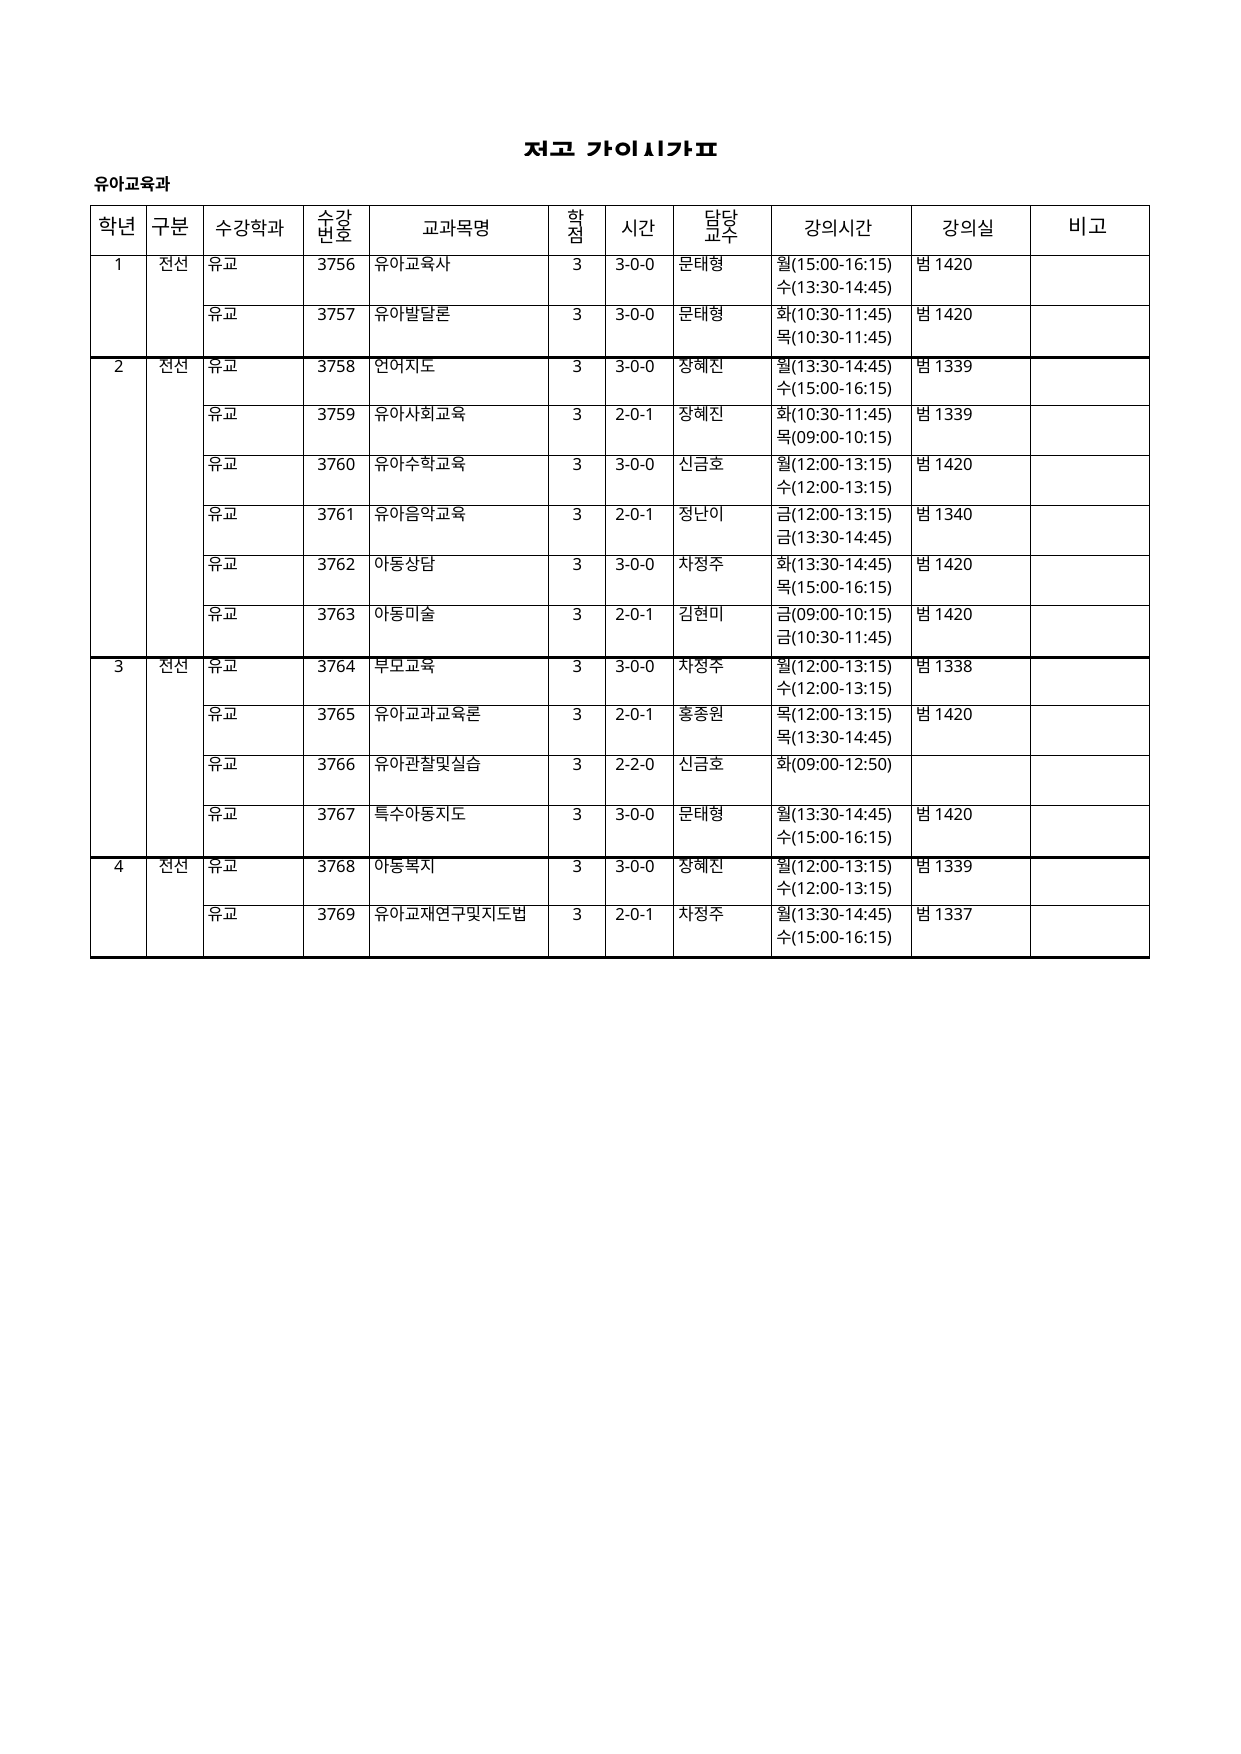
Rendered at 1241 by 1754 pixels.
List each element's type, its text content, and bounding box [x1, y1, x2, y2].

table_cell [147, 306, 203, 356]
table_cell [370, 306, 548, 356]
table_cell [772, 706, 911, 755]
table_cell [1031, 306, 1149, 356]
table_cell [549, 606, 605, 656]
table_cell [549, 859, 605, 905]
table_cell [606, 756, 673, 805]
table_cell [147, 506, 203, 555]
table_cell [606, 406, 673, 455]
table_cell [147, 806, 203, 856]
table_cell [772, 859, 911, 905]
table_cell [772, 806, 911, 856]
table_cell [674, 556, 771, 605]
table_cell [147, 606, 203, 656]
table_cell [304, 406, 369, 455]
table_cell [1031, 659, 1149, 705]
text 유아교육과 [94, 172, 1161, 195]
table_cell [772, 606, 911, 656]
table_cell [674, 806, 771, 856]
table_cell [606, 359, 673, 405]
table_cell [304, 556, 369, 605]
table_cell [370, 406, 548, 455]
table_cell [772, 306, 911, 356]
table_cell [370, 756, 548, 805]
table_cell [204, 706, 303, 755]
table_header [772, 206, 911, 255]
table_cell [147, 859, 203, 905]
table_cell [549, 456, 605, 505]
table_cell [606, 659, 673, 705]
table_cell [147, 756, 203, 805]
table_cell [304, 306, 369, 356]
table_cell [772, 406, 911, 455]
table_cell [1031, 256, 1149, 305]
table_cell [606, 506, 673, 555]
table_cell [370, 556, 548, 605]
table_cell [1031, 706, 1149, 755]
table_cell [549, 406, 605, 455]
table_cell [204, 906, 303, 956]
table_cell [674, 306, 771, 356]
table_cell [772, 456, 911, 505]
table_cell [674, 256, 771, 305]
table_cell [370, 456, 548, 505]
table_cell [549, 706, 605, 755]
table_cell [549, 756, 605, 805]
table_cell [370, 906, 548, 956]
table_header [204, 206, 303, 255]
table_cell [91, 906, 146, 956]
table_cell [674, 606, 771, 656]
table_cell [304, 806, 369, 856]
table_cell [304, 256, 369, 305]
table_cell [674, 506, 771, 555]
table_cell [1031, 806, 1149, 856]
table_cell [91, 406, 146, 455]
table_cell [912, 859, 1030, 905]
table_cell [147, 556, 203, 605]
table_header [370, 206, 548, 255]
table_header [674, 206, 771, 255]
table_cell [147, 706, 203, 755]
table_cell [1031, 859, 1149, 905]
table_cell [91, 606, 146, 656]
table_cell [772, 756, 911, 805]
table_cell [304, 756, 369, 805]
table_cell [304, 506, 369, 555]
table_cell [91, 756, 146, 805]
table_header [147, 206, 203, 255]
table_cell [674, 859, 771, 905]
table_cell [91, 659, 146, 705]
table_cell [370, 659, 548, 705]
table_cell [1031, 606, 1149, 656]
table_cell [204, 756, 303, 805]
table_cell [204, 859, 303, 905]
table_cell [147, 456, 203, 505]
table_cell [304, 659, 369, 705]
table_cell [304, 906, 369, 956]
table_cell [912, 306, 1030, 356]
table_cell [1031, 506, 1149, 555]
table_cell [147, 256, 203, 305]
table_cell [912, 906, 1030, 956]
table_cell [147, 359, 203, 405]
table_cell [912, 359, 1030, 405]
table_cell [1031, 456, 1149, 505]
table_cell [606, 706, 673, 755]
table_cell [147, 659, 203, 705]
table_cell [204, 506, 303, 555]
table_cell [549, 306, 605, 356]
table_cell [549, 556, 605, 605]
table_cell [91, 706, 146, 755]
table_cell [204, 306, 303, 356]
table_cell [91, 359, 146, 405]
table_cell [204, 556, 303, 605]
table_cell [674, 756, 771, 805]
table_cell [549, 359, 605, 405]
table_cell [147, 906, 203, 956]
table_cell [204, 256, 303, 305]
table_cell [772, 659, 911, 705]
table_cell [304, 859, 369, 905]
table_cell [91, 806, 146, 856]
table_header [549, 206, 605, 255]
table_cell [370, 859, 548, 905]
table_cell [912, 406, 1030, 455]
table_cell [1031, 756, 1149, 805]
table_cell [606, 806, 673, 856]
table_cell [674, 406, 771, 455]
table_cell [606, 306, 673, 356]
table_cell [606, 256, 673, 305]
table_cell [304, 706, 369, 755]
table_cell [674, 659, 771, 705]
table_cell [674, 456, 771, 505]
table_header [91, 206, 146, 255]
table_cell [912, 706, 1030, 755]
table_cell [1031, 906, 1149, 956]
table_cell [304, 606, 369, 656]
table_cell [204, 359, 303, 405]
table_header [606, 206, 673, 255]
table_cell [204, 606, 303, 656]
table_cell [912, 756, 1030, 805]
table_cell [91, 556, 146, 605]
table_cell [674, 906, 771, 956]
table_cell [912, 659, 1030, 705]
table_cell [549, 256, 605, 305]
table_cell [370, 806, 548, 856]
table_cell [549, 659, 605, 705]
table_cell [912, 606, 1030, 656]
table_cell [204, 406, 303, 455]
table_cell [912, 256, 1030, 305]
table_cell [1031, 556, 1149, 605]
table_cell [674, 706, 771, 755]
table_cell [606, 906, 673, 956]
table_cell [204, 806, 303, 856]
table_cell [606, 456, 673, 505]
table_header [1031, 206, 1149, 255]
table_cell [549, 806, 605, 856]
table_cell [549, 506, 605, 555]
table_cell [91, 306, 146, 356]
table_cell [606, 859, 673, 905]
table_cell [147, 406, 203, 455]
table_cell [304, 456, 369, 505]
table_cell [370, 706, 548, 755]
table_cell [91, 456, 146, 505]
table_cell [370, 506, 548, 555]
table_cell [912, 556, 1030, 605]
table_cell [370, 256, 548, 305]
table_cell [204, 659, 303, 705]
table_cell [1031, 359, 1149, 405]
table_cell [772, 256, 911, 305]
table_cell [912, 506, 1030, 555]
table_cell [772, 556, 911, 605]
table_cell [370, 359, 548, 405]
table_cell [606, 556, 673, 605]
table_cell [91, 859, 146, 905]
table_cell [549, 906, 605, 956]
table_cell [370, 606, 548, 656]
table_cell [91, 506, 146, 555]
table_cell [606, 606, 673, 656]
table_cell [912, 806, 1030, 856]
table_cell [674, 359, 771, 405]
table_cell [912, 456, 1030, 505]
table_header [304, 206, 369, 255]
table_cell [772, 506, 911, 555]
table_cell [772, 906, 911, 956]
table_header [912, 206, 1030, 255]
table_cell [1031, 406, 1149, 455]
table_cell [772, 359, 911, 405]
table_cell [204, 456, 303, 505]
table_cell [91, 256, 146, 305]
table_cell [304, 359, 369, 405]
